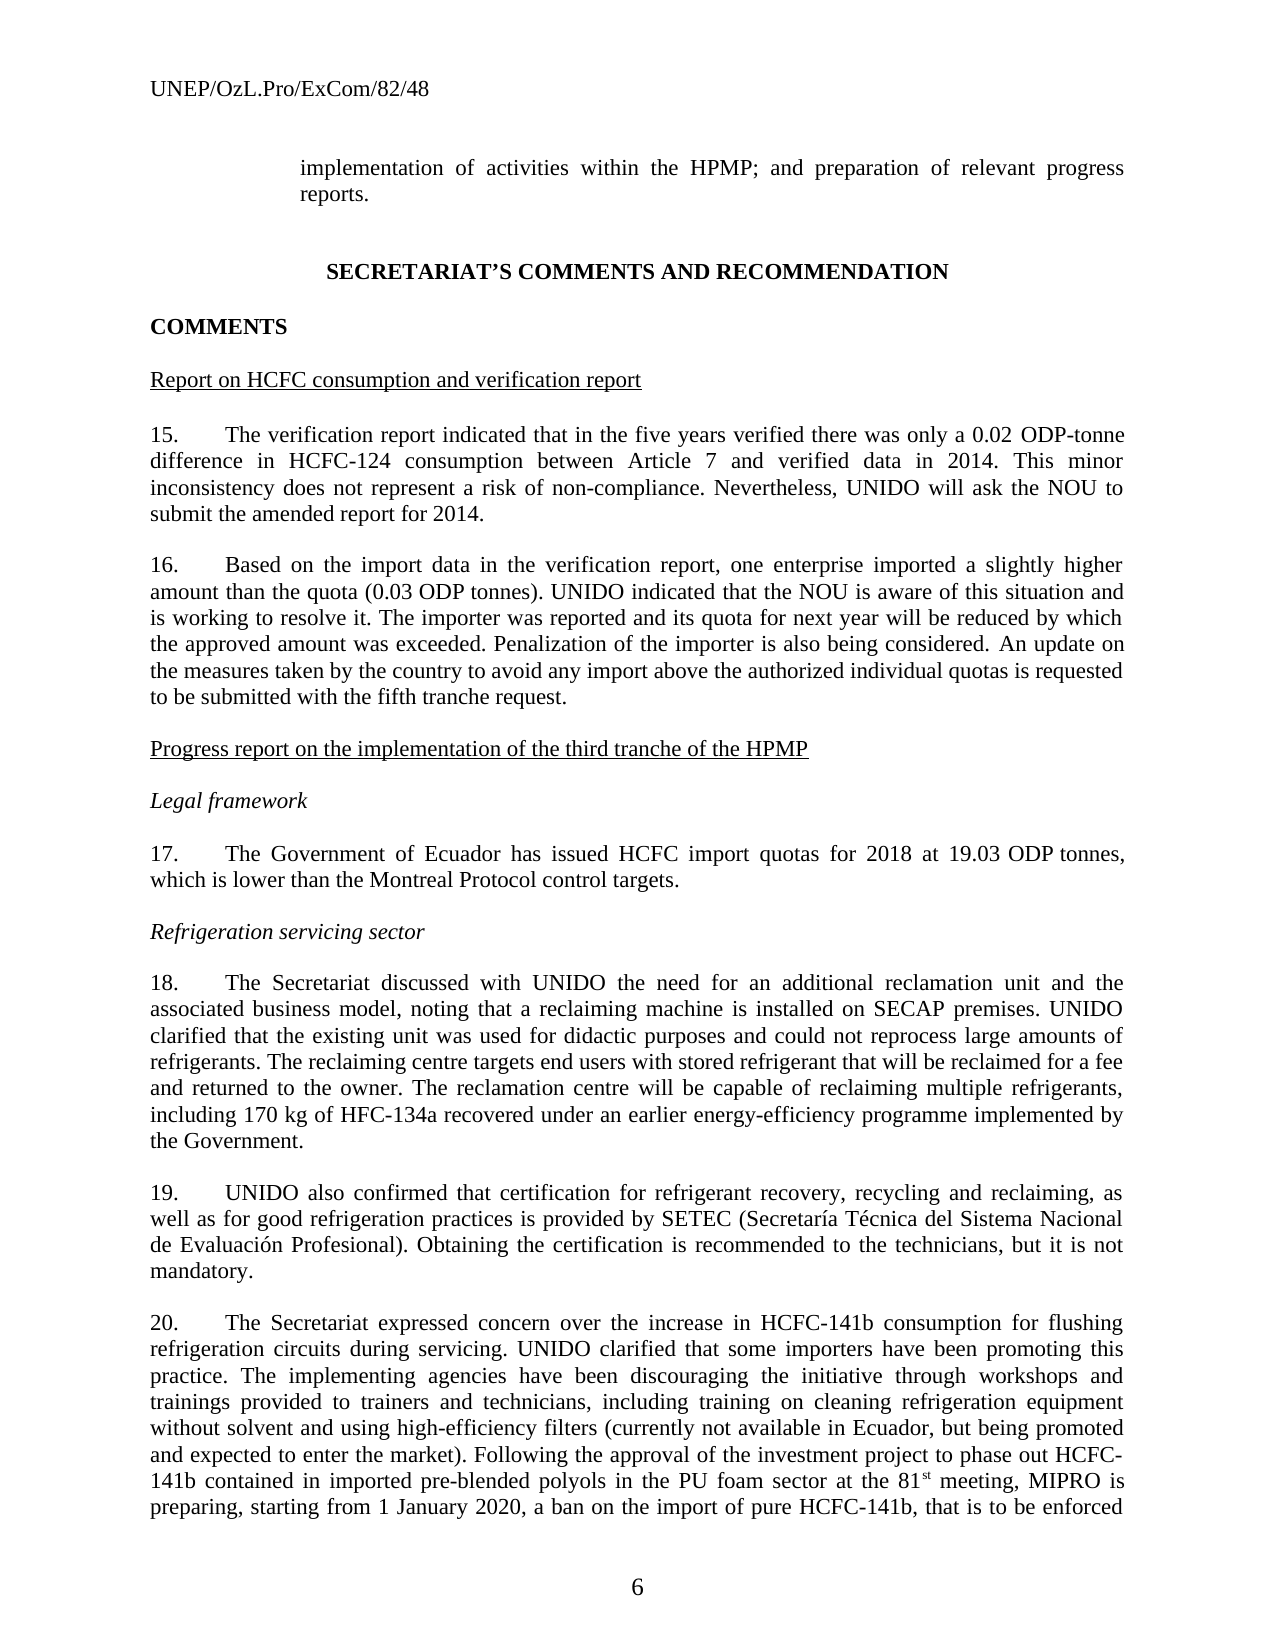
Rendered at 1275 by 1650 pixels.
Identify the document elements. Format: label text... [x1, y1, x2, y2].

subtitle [150, 1309, 1125, 1520]
subtitle UNIDO also confirmed that certification for refrigerant recovery, recycling and reclaiming, as well as for good refrigeration practices is provided by SETEC (Secretaría Técnica del Sistema Nacional de Evaluación Profesional). Obtaining the certification is recommended to the technicians, but it is not mandatory. [150, 1178, 1125, 1284]
text Legal framework [150, 787, 1125, 814]
text Progress report on the implementation of the third tranche of the HPMP [150, 734, 1125, 761]
subtitle The Government of Ecuador has issued HCFC import quotas for 2018 at 19.03 ODP tonnes, which is lower than the Montreal Protocol control targets. [150, 840, 1125, 893]
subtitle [225, 154, 1125, 207]
subtitle Refrigeration servicing sector [150, 918, 1125, 944]
subtitle The Secretariat discussed with UNIDO the need for an additional reclamation unit and the associated business model, noting that a reclaiming machine is installed on SECAP premises. UNIDO clarified that the existing unit was used for didactic purposes and could not reprocess large amounts of refrigerants. The reclaiming centre targets end users with stored refrigerant that will be reclaimed for a fee and returned to the owner. The reclamation centre will be capable of reclaiming multiple refrigerants, including 170 kg of HFC-134a recovered under an earlier energy-efficiency programme implemented by the Government. [150, 969, 1125, 1153]
text Report on HCFC consumption and verification report [150, 366, 1125, 392]
text SECRETARIAT’S COMMENTS AND RECOMMENDATION [150, 258, 1125, 284]
subtitle Based on the import data in the verification report, one enterprise imported a slightly higher amount than the quota (0.03 ODP tonnes). UNIDO indicated that the NOU is aware of this situation and is working to resolve it. The importer was reported and its quota for next year will be reduced by which the approved amount was exceeded. Penalization of the importer is also being considered. An update on the measures taken by the country to avoid any import above the authorized individual quotas is requested to be submitted with the fifth tranche request. [150, 551, 1125, 709]
subtitle The verification report indicated that in the five years verified there was only a 0.02 ODP-tonne difference in HCFC-124 consumption between Article 7 and verified data in 2014. This minor inconsistency does not represent a risk of non-compliance. Nevertheless, UNIDO will ask the NOU to submit the amended report for 2014. [150, 421, 1125, 526]
text COMMENTS [150, 313, 1125, 339]
